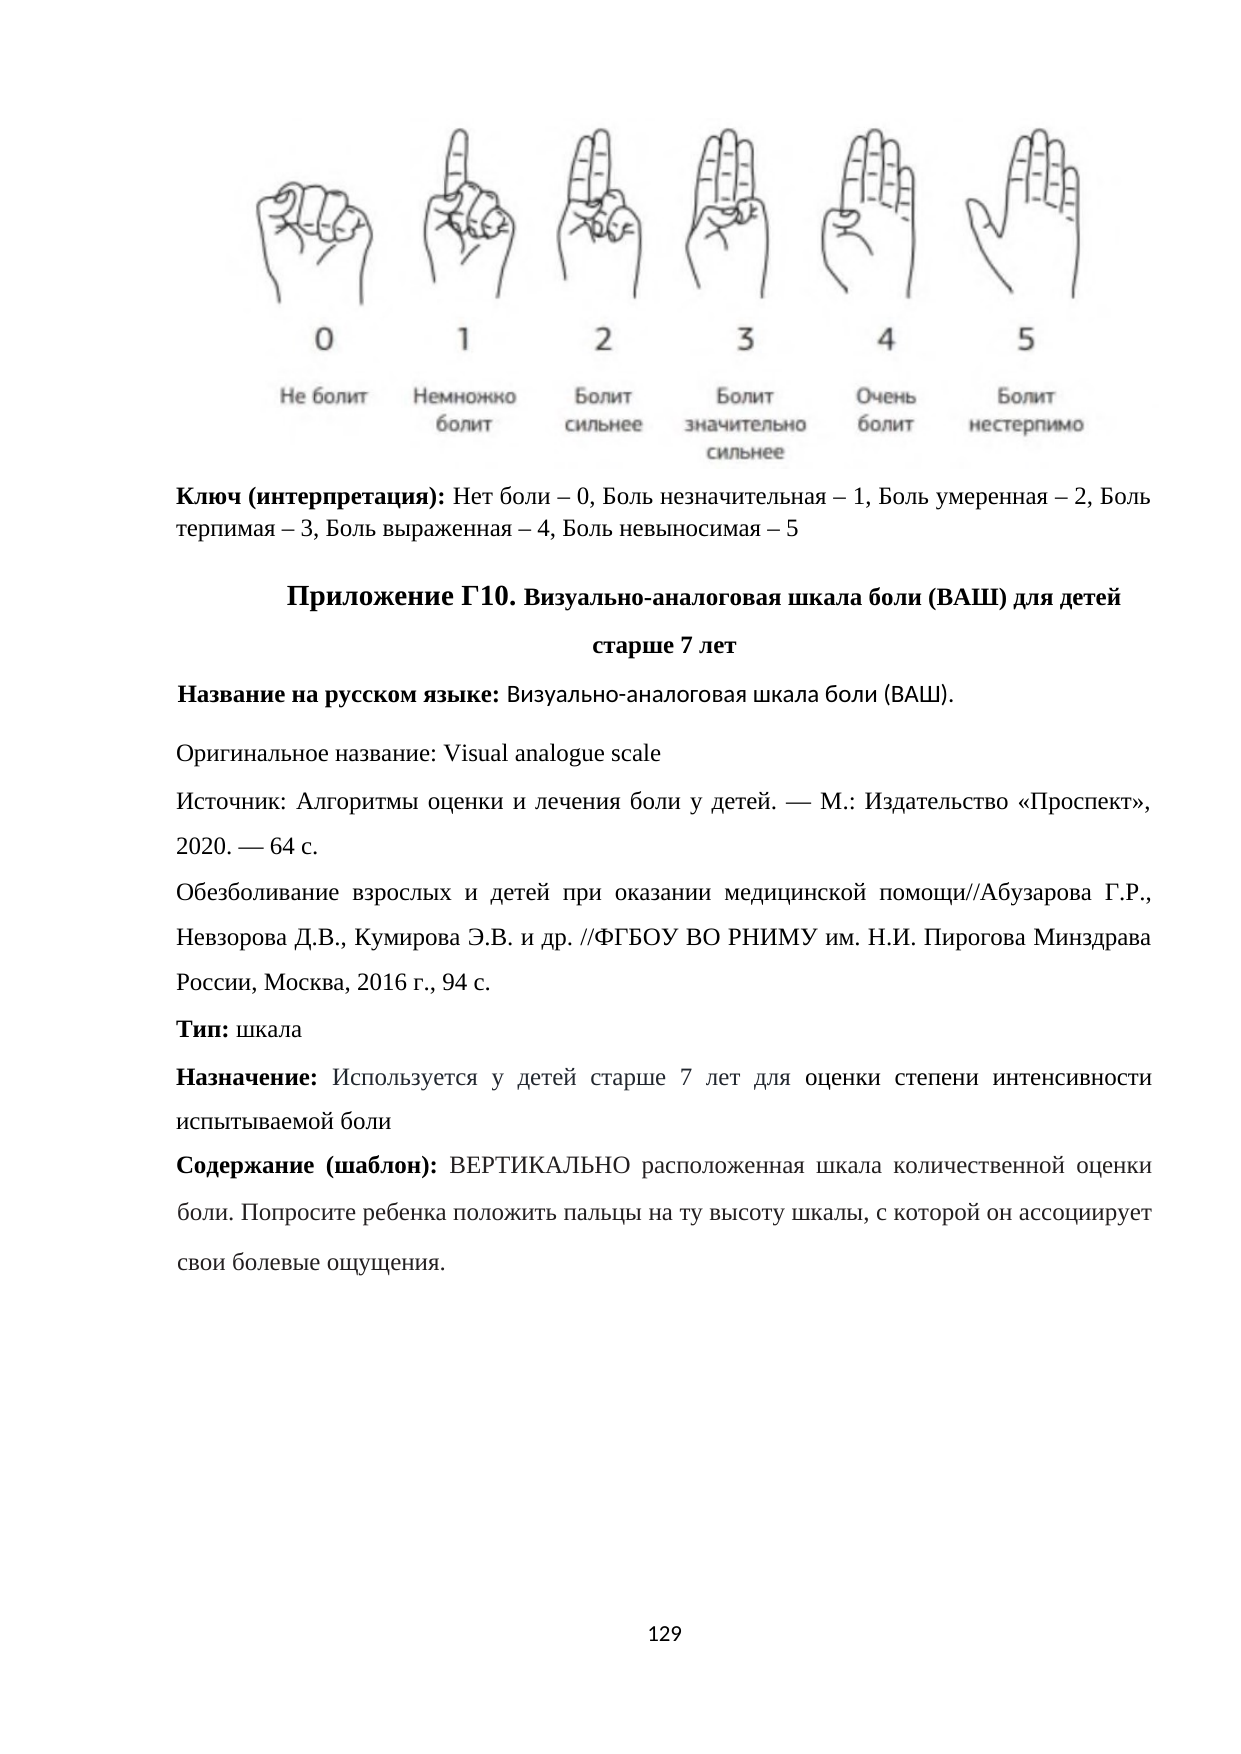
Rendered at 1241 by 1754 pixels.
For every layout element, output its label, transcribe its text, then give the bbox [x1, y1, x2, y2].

text Источник: Алгоритмы оценки и лечения боли у детей. — М.: Издательство «Проспект», 2020. — 64 с. [176, 786, 1152, 860]
text старше 7 лет [177, 630, 1151, 659]
text Ключ (интерпретация): Нет боли – 0, Боль незначительная – 1, Боль умеренная – 2, Боль терпимая – 3, Боль выраженная – 4, Боль невыносимая – 5 [176, 481, 1152, 542]
text Содержание (шаблон): ВЕРТИКАЛЬНО расположенная шкала количественной оценки боли. Попросите ребенка положить пальцы на ту высоту шкалы, с которой он ассоциирует свои болевые ощущения. [176, 1150, 1153, 1277]
text Обезболивание взрослых и детей при оказании медицинской помощи//Абузарова Г.Р., Невзорова Д.В., Кумирова Э.В. и др. //ФГБОУ ВО РНИМУ им. Н.И. Пирогова Минздрава России, Москва, 2016 г., 94 с. [176, 877, 1152, 996]
picture [184, 118, 1159, 469]
text Название на русском языке: Визуально-аналоговая шкала боли (ВАШ). [177, 678, 1239, 708]
text Тип: шкала [176, 1014, 1152, 1043]
text Приложение Г10. Визуально-аналоговая шкала боли (ВАШ) для детей [287, 578, 1153, 612]
text Оригинальное название: Visual analogue scale [176, 738, 1152, 767]
text Назначение: Используется у детей старше 7 лет для оценки степени интенсивности испытываемой боли [176, 1062, 1152, 1136]
